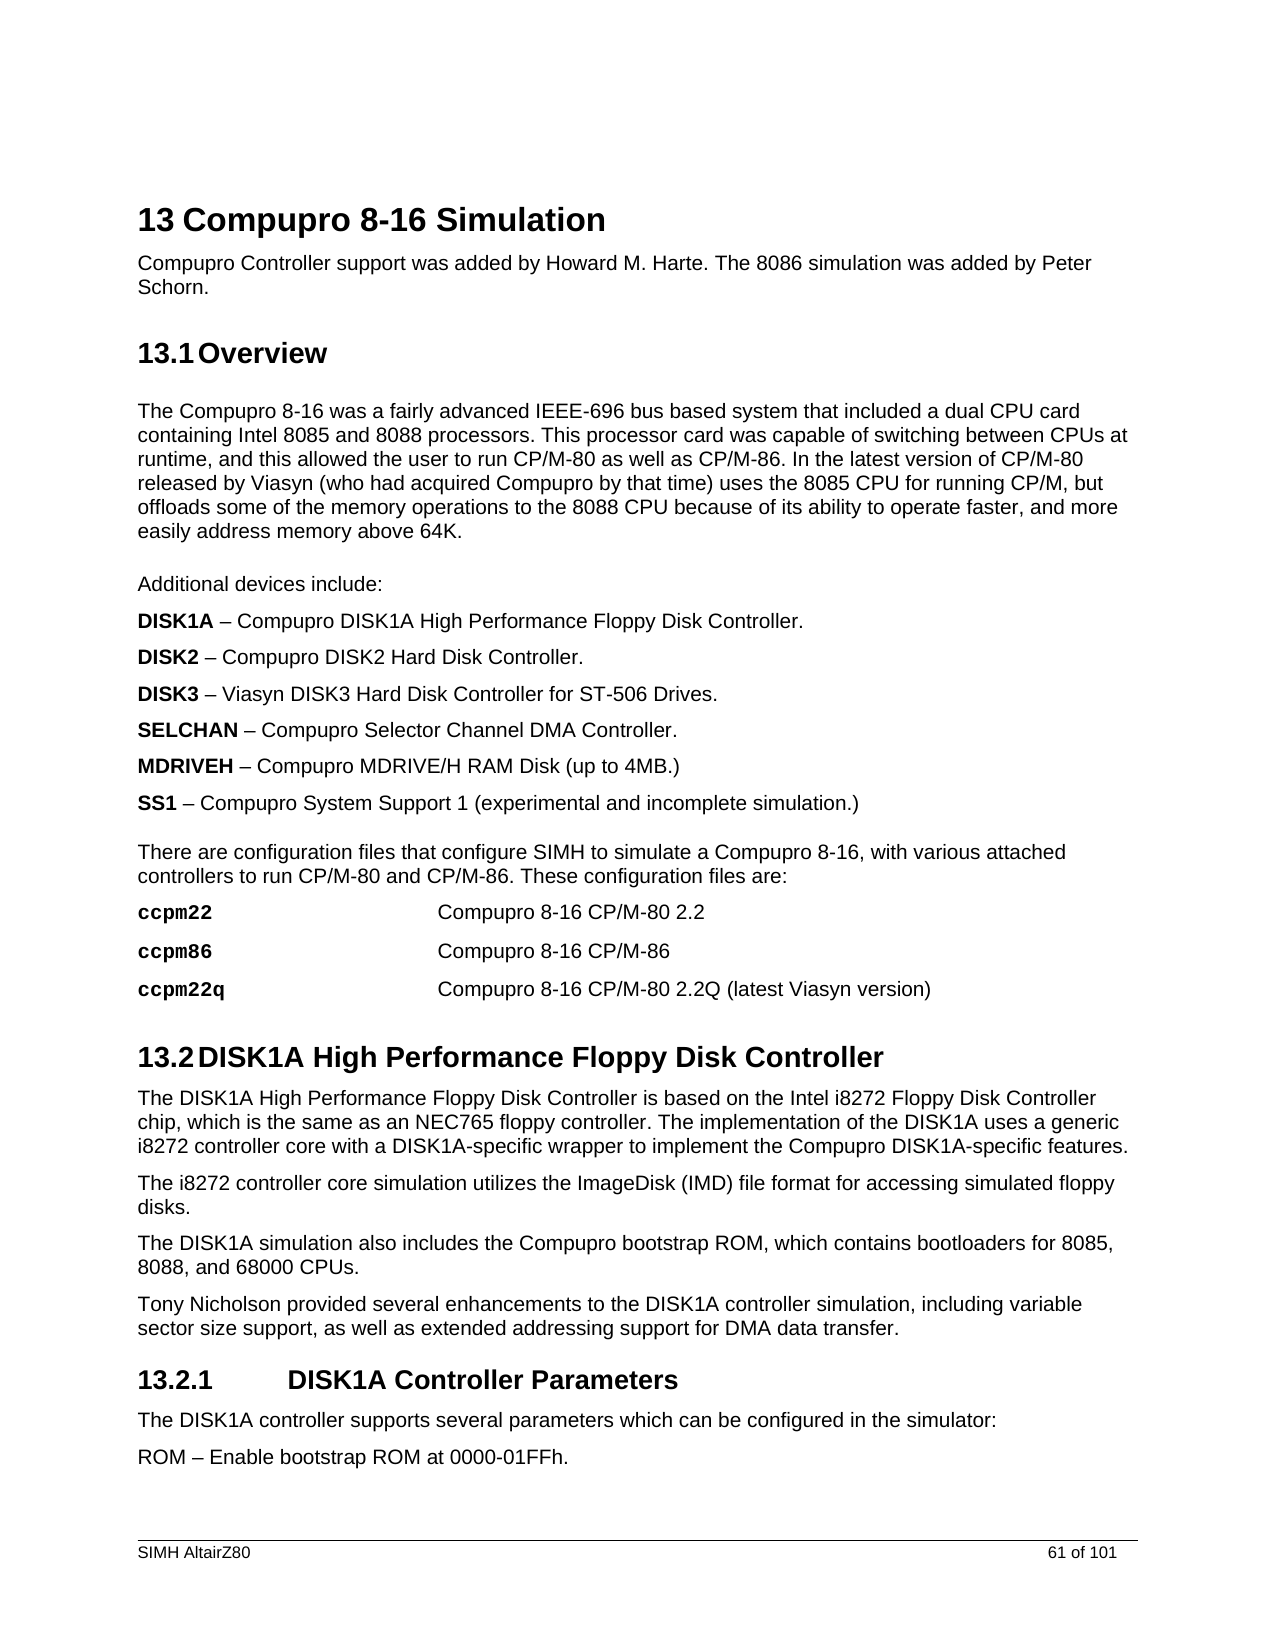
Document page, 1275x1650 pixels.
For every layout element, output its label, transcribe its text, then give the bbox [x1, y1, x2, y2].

text The DISK1A High Performance Floppy Disk Controller is based on the Intel i8272 Floppy Disk Controller chip, which is the same as an NEC765 floppy controller. The implementation of the DISK1A uses a generic i8272 controller core with a DISK1A-specific wrapper to implement the Compupro DISK1A-specific features. [137, 1086, 1138, 1158]
subtitle Compupro 8-16 Simulation [137, 200, 1138, 238]
text ROM – Enable bootstrap ROM at 0000-01FFh. [137, 1444, 1138, 1468]
text Tony Nicholson provided several enhancements to the DISK1A controller simulation, including variable sector size support, as well as extended addressing support for DMA data transfer. [137, 1291, 1138, 1339]
list DISK3 – Viasyn DISK3 Hard Disk Controller for ST-506 Drives. [137, 681, 1138, 705]
list SELCHAN – Compupro Selector Channel DMA Controller. [137, 718, 1138, 742]
text The DISK1A controller supports several parameters which can be configured in the simulator: [137, 1408, 1138, 1432]
text Additional devices include: [137, 572, 1138, 596]
text ccpm22q Compupro 8-16 CP/M-80 2.2Q (latest Viasyn version) [137, 977, 1138, 1003]
text DISK1A – Compupro DISK1A High Performance Floppy Disk Controller. [137, 608, 1138, 632]
text The i8272 controller core simulation utilizes the ImageDisk (IMD) file format for accessing simulated floppy disks. [137, 1171, 1138, 1218]
subtitle DISK1A Controller Parameters [137, 1364, 1138, 1396]
list DISK2 – Compupro DISK2 Hard Disk Controller. [137, 645, 1138, 669]
list SS1 – Compupro System Support 1 (experimental and incomplete simulation.) [137, 791, 1138, 815]
text Compupro Controller support was added by Howard M. Harte. The 8086 simulation was added by Peter Schorn. [137, 251, 1138, 299]
text The Compupro 8-16 was a fairly advanced IEEE-696 bus based system that included a dual CPU card containing Intel 8085 and 8088 processors. This processor card was capable of switching between CPUs at runtime, and this allowed the user to run CP/M-80 as well as CP/M-86. In the latest version of CP/M-80 released by Viasyn (who had acquired Compupro by that time) uses the 8085 CPU for running CP/M, but offloads some of the memory operations to the 8088 CPU because of its ability to operate faster, and more easily address memory above 64K. [137, 399, 1138, 543]
text The DISK1A simulation also includes the Compupro bootstrap ROM, which contains bootloaders for 8085, 8088, and 68000 CPUs. [137, 1231, 1138, 1279]
subtitle DISK1A High Performance Floppy Disk Controller [137, 1040, 1138, 1074]
text ccpm86 Compupro 8-16 CP/M-86 [137, 938, 1138, 964]
text ccpm22 Compupro 8-16 CP/M-80 2.2 [137, 900, 1138, 926]
list MDRIVEH – Compupro MDRIVE/H RAM Disk (up to 4MB.) [137, 754, 1138, 778]
text There are configuration files that configure SIMH to simulate a Compupro 8-16, with various attached controllers to run CP/M-80 and CP/M-86. These configuration files are: [137, 840, 1138, 888]
subtitle Overview [137, 336, 1138, 370]
